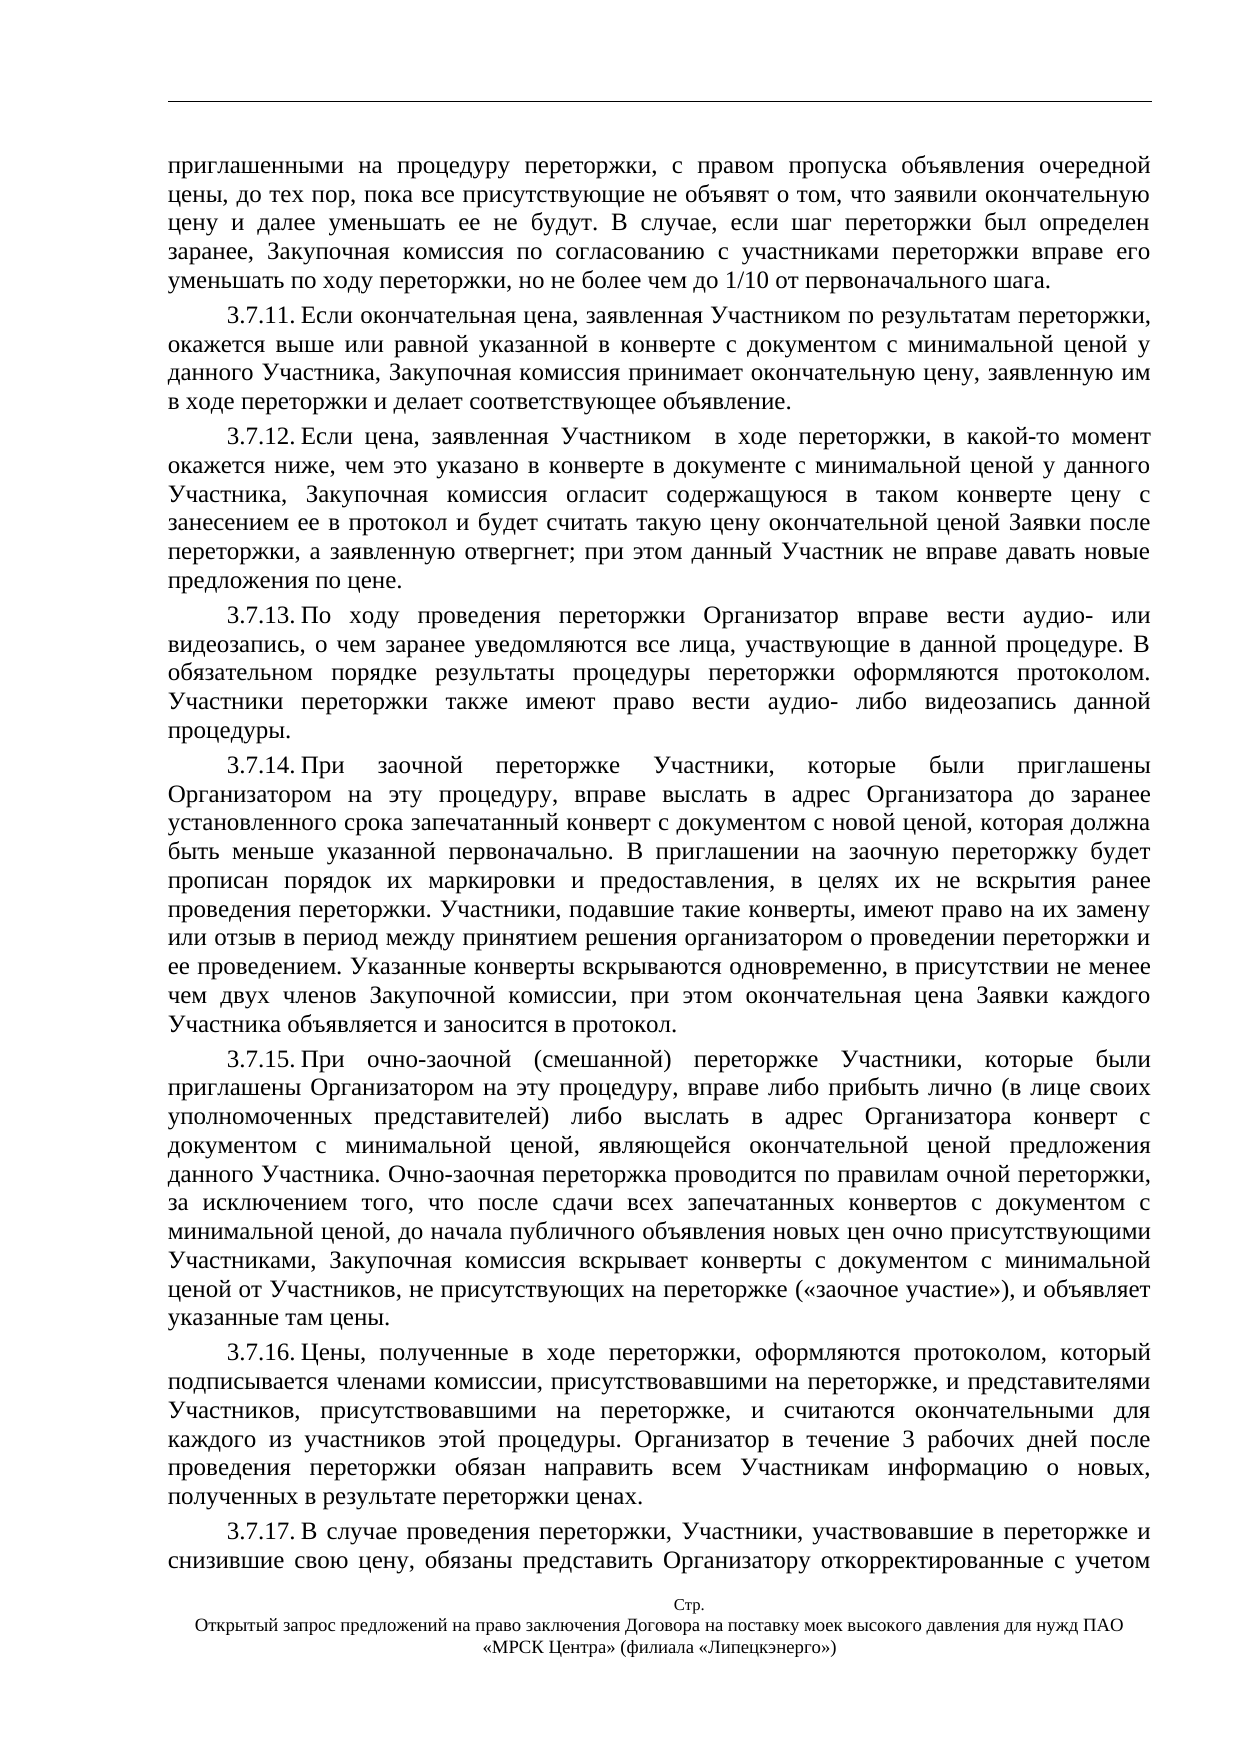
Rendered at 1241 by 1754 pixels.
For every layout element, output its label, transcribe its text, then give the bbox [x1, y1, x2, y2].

list При очно-заочной (смешанной) переторжке Участники, которые были приглашены Организатором на эту процедуру, вправе либо прибыть лично (в лице своих уполномоченных представителей) либо выслать в адрес Организатора конверт с документом с минимальной ценой, являющейся окончательной ценой предложения данного Участника. Очно-заочная переторжка проводится по правилам очной переторжки, за исключением того, что после сдачи всех запечатанных конвертов с документом с минимальной ценой, до начала публичного объявления новых цен очно присутствующими Участниками, Закупочная комиссия вскрывает конверты с документом с минимальной ценой от Участников, не присутствующих на переторжке («заочное участие»), и объявляет указанные там цены. [168, 1044, 1152, 1331]
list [168, 1516, 1152, 1574]
list При заочной переторжке Участники, которые были приглашены Организатором на эту процедуру, вправе выслать в адрес Организатора до заранее установленного срока запечатанный конверт с документом с новой ценой, которая должна быть меньше указанной первоначально. В приглашении на заочную переторжку будет прописан порядок их маркировки и предоставления, в целях их не вскрытия ранее проведения переторжки. Участники, подавшие такие конверты, имеют право на их замену или отзыв в период между принятием решения организатором о проведении переторжки и ее проведением. Указанные конверты вскрываются одновременно, в присутствии не менее чем двух членов Закупочной комиссии, при этом окончательная цена Заявки каждого Участника объявляется и заносится в протокол. [168, 750, 1152, 1037]
list Если цена, заявленная Участником в ходе переторжки, в какой-то момент окажется ниже, чем это указано в конверте в документе с минимальной ценой у данного Участника, Закупочная комиссия огласит содержащуюся в таком конверте цену с занесением ее в протокол и будет считать такую цену окончательной ценой Заявки после переторжки, а заявленную отвергнет; при этом данный Участник не вправе давать новые предложения по цене. [168, 421, 1152, 594]
list Цены, полученные в ходе переторжки, оформляются протоколом, который подписывается членами комиссии, присутствовавшими на переторжке, и представителями Участников, присутствовавшими на переторжке, и считаются окончательными для каждого из участников этой процедуры. Организатор в течение 3 рабочих дней после проведения переторжки обязан направить всем Участникам информацию о новых, полученных в результате переторжки ценах. [168, 1337, 1152, 1510]
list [168, 150, 1152, 294]
list Если окончательная цена, заявленная Участником по результатам переторжки, окажется выше или равной указанной в конверте с документом с минимальной ценой у данного Участника, Закупочная комиссия принимает окончательную цену, заявленную им в ходе переторжки и делает соответствующее объявление. [168, 300, 1152, 415]
list По ходу проведения переторжки Организатор вправе вести аудио- или видеозапись, о чем заранее уведомляются все лица, участвующие в данной процедуре. В обязательном порядке результаты процедуры переторжки оформляются протоколом. Участники переторжки также имеют право вести аудио- либо видеозапись данной процедуры. [168, 600, 1152, 744]
